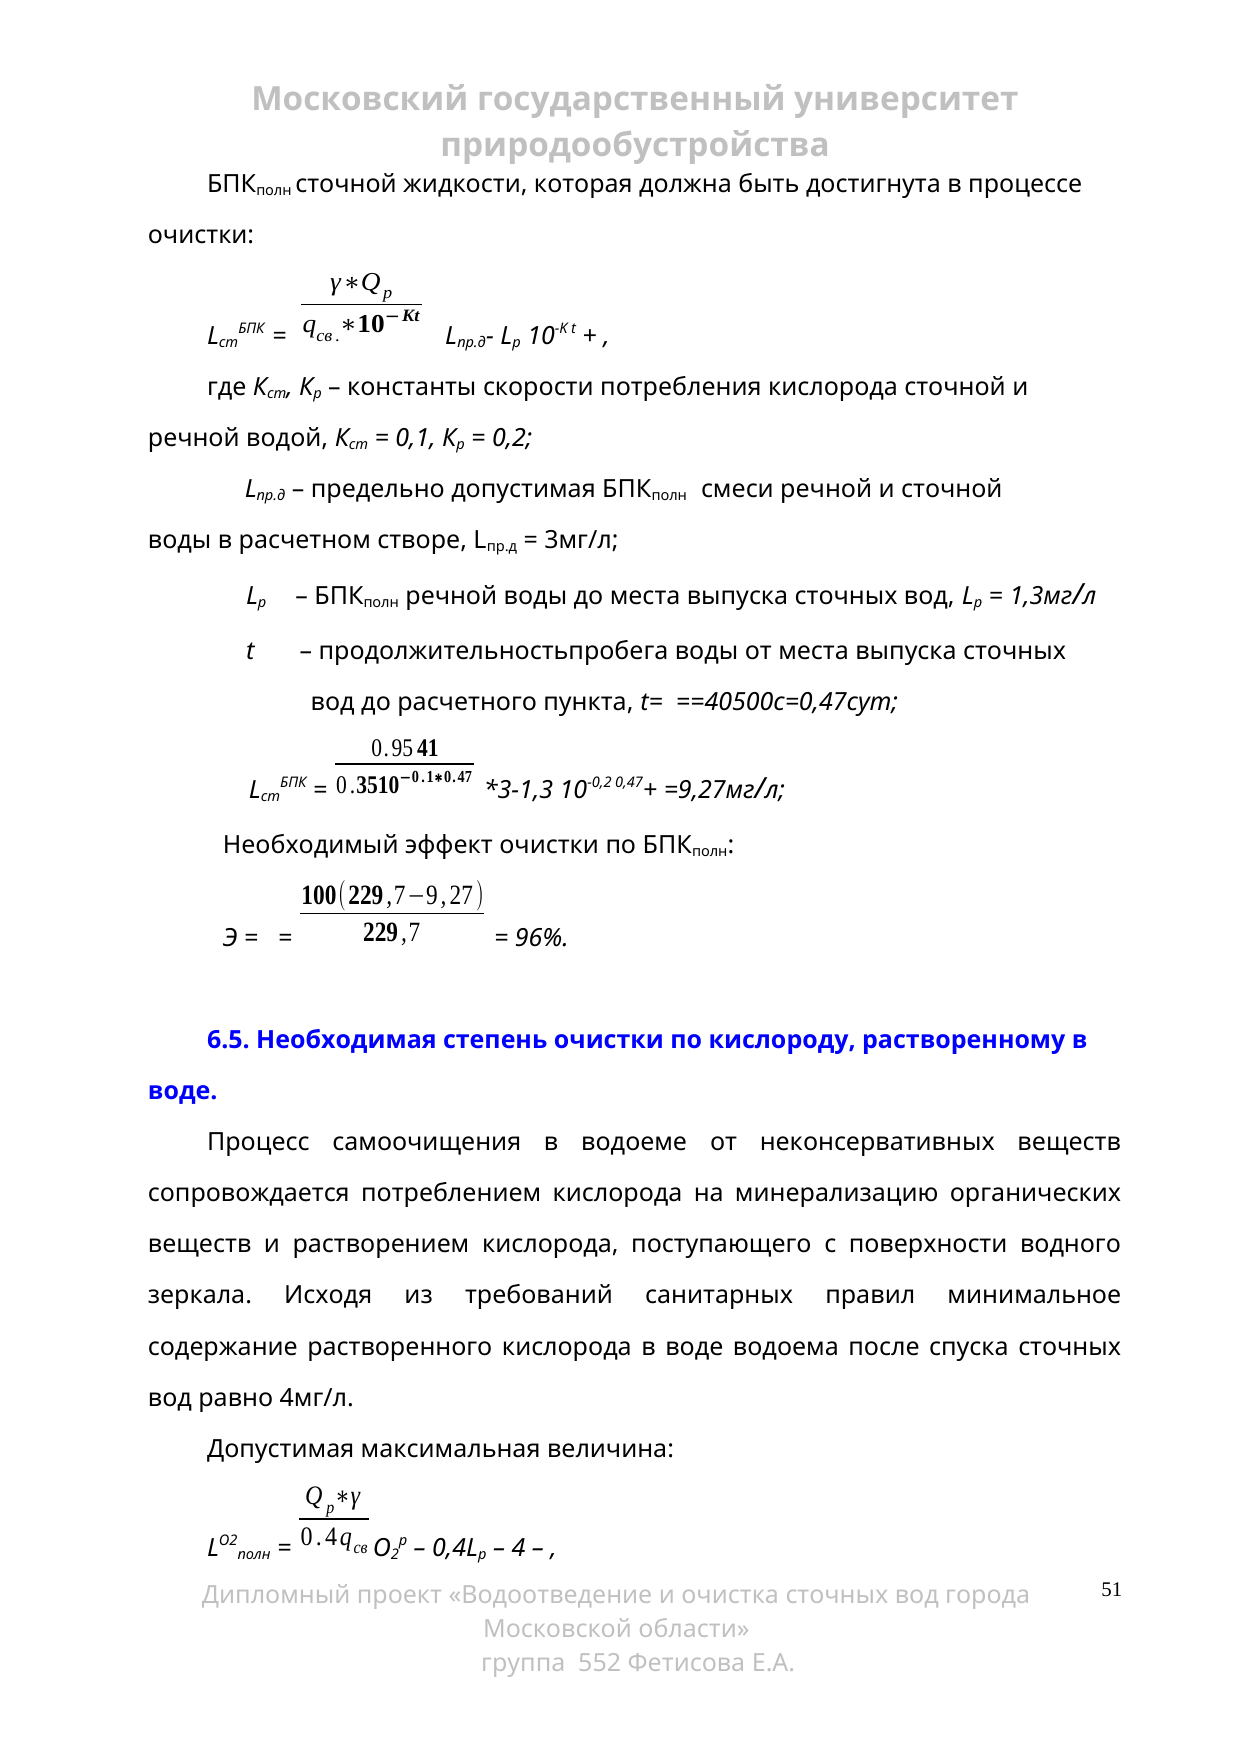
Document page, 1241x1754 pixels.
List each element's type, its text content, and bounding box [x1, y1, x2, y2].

text Lр – БПКполн речной воды до места выпуска сточных вод, Lр = 1,3мг/л [148, 573, 1211, 613]
text LстБПК = *3-1,3 10-0,2 0,47+ =9,27мг/л; [148, 734, 1211, 807]
text LО2полн = O2p – 0,4Lp – 4 – , [148, 1481, 1122, 1564]
text t – продолжительностьпробега воды от места выпуска сточных [148, 632, 1122, 666]
text Lпр.д – предельно допустимая БПКполн смеси речной и сточной воды в расчетном створе, Lпр.д = 3мг/л; [148, 471, 1122, 556]
text Э = = = 96%. [148, 878, 1122, 954]
text LстБПК = Lпр.д- Lp 10-K t + , [148, 268, 1122, 352]
text Допустимая максимальная величина: [148, 1430, 1122, 1464]
text Процесс самоочищения в водоеме от неконсервативных веществ сопровождается потреблением кислорода на минерализацию органических веществ и растворением кислорода, поступающего с поверхности водного зеркала. Исходя из требований санитарных правил минимальное содержание растворенного кислорода в воде водоема после спуска сточных вод равно 4мг/л. [148, 1124, 1122, 1413]
text БПКполн сточной жидкости, которая должна быть достигнута в процессе очистки: [148, 166, 1122, 251]
text Необходимый эффект очистки по БПКполн: [148, 827, 1122, 861]
text где Кст, Кр – константы скорости потребления кислорода сточной и речной водой, Кст = 0,1, Кр = 0,2; [148, 369, 1122, 454]
subtitle 6.5. Необходимая степень очистки по кислороду, растворенному в воде. [148, 1022, 1122, 1107]
text вод до расчетного пункта, t= ==40500с=0,47сут; [148, 683, 1152, 717]
